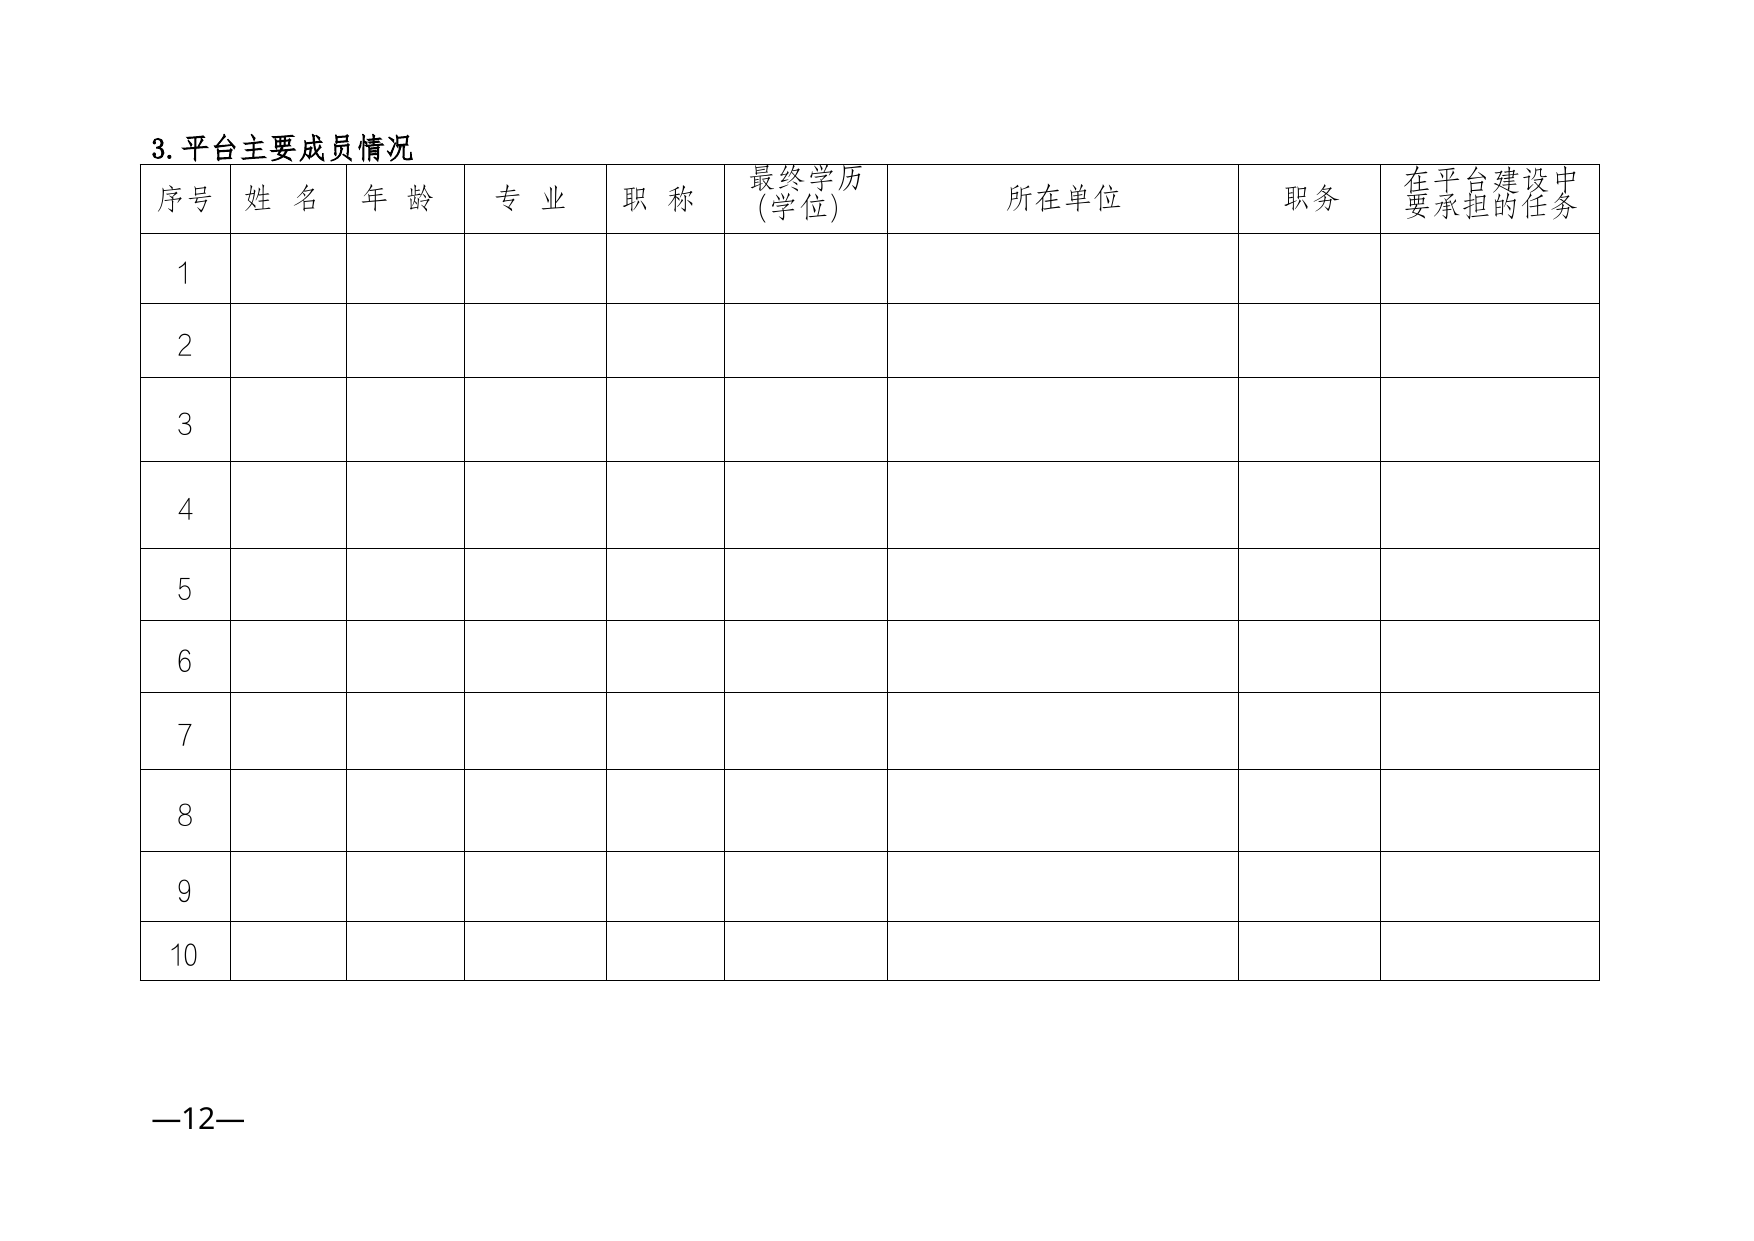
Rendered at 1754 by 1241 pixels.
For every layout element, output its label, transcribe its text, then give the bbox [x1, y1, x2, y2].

table_header 年 龄 [347, 165, 464, 233]
table_header 职 称 [607, 165, 724, 233]
table_cell [607, 462, 724, 548]
table_cell [725, 304, 887, 377]
table_cell [1239, 304, 1380, 377]
table_cell [1381, 462, 1599, 548]
table_cell [1381, 693, 1599, 769]
table_cell [888, 549, 1238, 620]
table_cell [347, 922, 464, 979]
table_cell [347, 693, 464, 769]
table_cell [888, 462, 1238, 548]
table_cell [347, 304, 464, 377]
table_cell [347, 770, 464, 851]
table_cell [1381, 304, 1599, 377]
table_cell [231, 852, 346, 921]
table_cell [888, 304, 1238, 377]
table_cell [888, 770, 1238, 851]
table_cell [888, 378, 1238, 461]
table_cell [1381, 549, 1599, 620]
table_cell [725, 693, 887, 769]
table_cell [1239, 852, 1380, 921]
table_cell 10 [141, 922, 230, 979]
table_cell [231, 378, 346, 461]
table_cell [725, 549, 887, 620]
table_cell [725, 770, 887, 851]
table_cell 9 [141, 852, 230, 921]
table_cell [231, 462, 346, 548]
table_cell [465, 304, 606, 377]
table_cell [607, 621, 724, 692]
table_cell [1239, 462, 1380, 548]
table_cell 6 [141, 621, 230, 692]
table_cell [607, 922, 724, 979]
table_cell [231, 621, 346, 692]
table_cell [1381, 234, 1599, 303]
table_cell [1381, 621, 1599, 692]
table_cell [465, 770, 606, 851]
table_cell [725, 621, 887, 692]
table_cell [347, 621, 464, 692]
table_cell [1239, 770, 1380, 851]
table_cell [1239, 693, 1380, 769]
table_cell [607, 549, 724, 620]
table_cell [347, 234, 464, 303]
table_cell 3 [141, 378, 230, 461]
table_cell [465, 462, 606, 548]
table_cell [607, 852, 724, 921]
table_cell 4 [141, 462, 230, 548]
table_cell [725, 922, 887, 979]
table_cell [465, 693, 606, 769]
table_cell [1381, 852, 1599, 921]
table_cell [725, 852, 887, 921]
table_cell [231, 770, 346, 851]
table_header 专 业 [465, 165, 606, 233]
table_cell 2 [141, 304, 230, 377]
table_cell [1381, 770, 1599, 851]
table_cell [1239, 234, 1380, 303]
table_cell [465, 852, 606, 921]
table_cell 8 [141, 770, 230, 851]
table_cell 1 [141, 234, 230, 303]
table_cell [1381, 922, 1599, 979]
table_cell [888, 621, 1238, 692]
table_cell [231, 304, 346, 377]
table_cell [465, 621, 606, 692]
table_cell [465, 234, 606, 303]
table_cell [888, 693, 1238, 769]
table_cell [465, 378, 606, 461]
table_cell [231, 922, 346, 979]
table_cell 7 [141, 693, 230, 769]
table_cell [1239, 378, 1380, 461]
table_cell [607, 693, 724, 769]
table_cell [347, 462, 464, 548]
table_cell 5 [141, 549, 230, 620]
table_cell [1381, 378, 1599, 461]
table_cell [231, 693, 346, 769]
table_header 所在单位 [888, 165, 1238, 233]
table_cell [347, 852, 464, 921]
table_header 职务 [1239, 165, 1380, 233]
text 3.平台主要成员情况 [151, 136, 1600, 164]
table_cell [888, 922, 1238, 979]
table_cell [888, 234, 1238, 303]
table_cell [1239, 549, 1380, 620]
table_header 最终学历 (学位) [725, 165, 887, 233]
table_cell [1239, 922, 1380, 979]
table_cell [347, 549, 464, 620]
table_header 在平台建设中 要承担的任务 [1381, 165, 1599, 233]
table_cell [347, 378, 464, 461]
table_cell [607, 378, 724, 461]
table_cell [607, 770, 724, 851]
table_cell [465, 549, 606, 620]
table_cell [888, 852, 1238, 921]
table_cell [231, 549, 346, 620]
table_cell [231, 234, 346, 303]
table_cell [725, 462, 887, 548]
table_cell [607, 234, 724, 303]
table_cell [725, 378, 887, 461]
table_header 序号 [141, 165, 230, 233]
table_header 姓 名 [231, 165, 346, 233]
table_cell [725, 234, 887, 303]
table_cell [465, 922, 606, 979]
table_cell [1239, 621, 1380, 692]
table_cell [607, 304, 724, 377]
